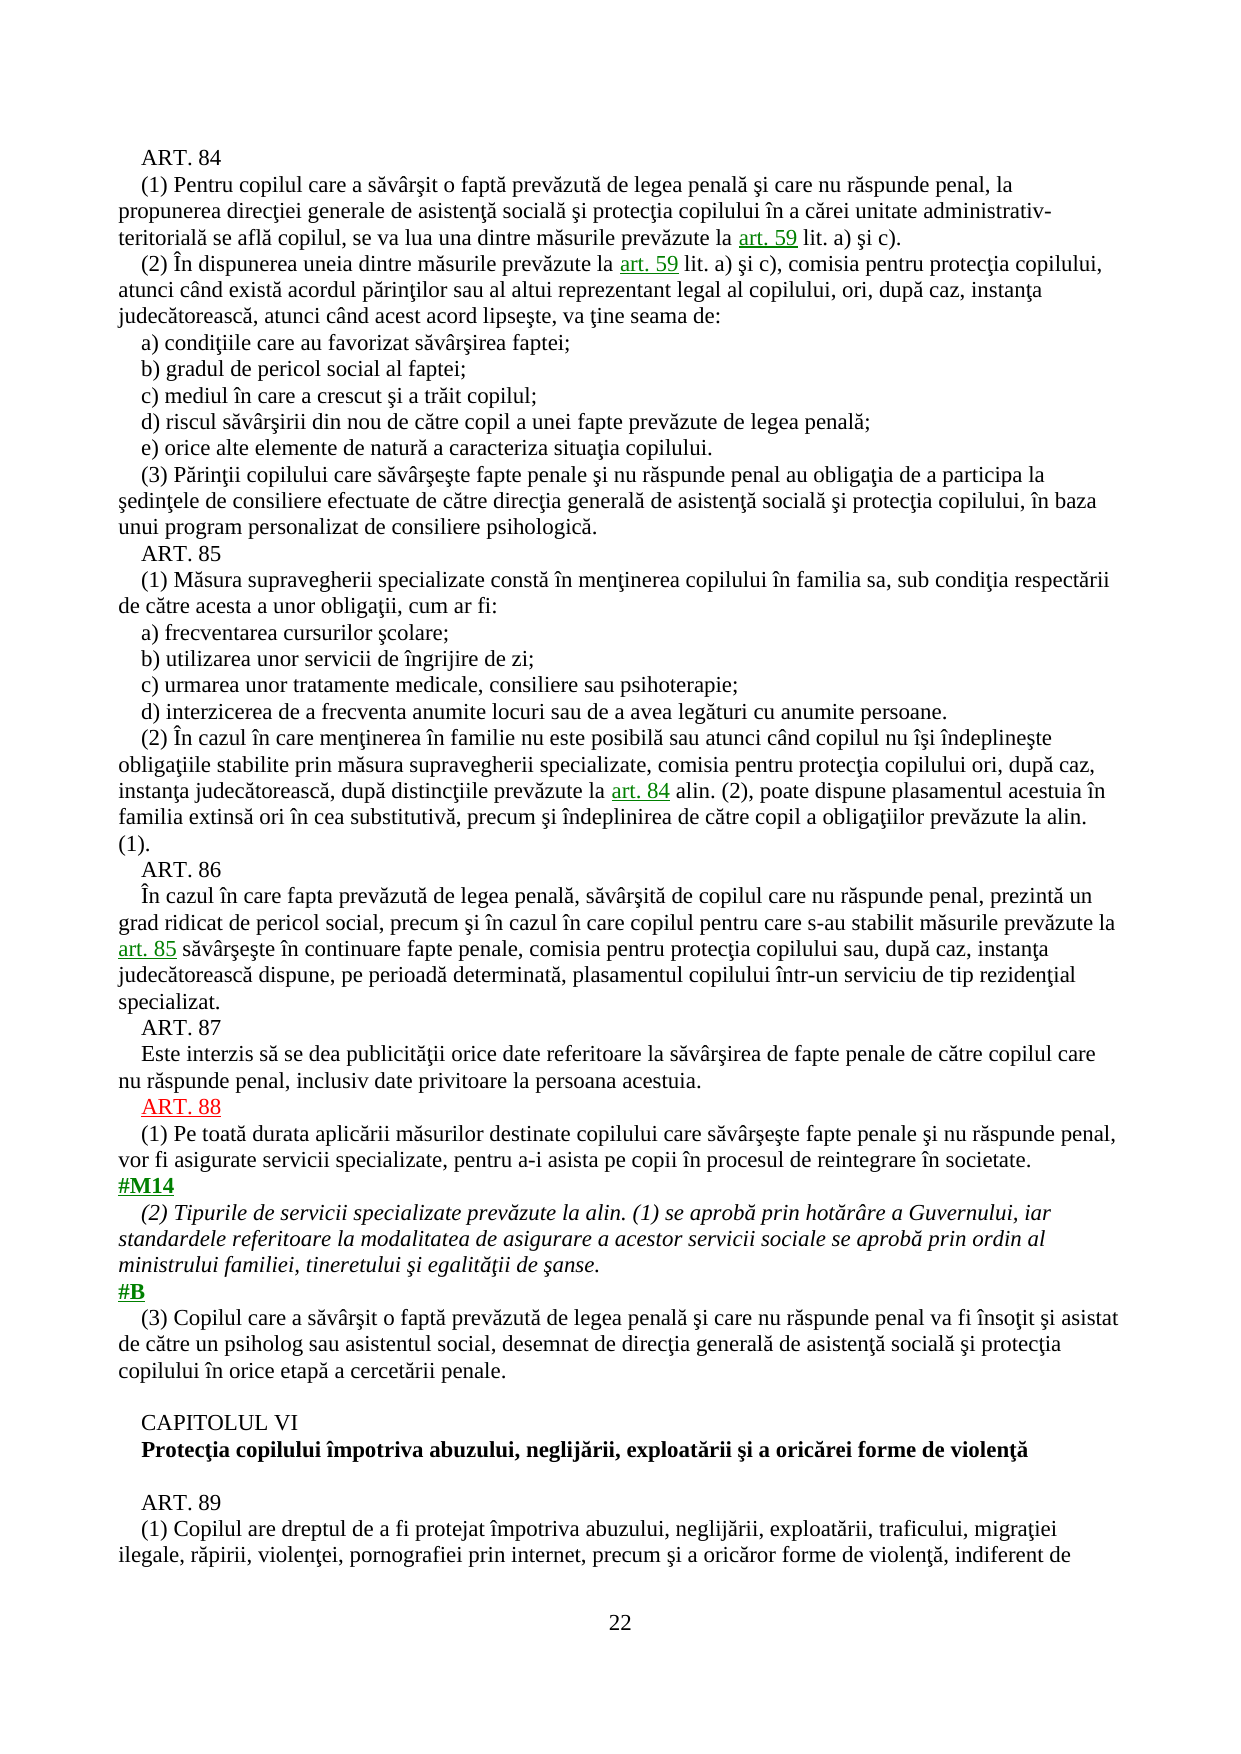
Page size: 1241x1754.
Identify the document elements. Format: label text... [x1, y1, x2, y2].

text c) mediul în care a crescut şi a trăit copilul; [118, 382, 1122, 408]
text ART. 89 [118, 1488, 1122, 1515]
text ART. 85 [118, 540, 1122, 566]
text d) interzicerea de a frecventa anumite locuri sau de a avea legături cu anumite persoane. [118, 698, 1122, 724]
text Protecţia copilului împotriva abuzului, neglijării, exploatării şi a oricărei forme de violenţă [118, 1436, 1122, 1462]
text #M14 [118, 1172, 1122, 1199]
text b) utilizarea unor servicii de îngrijire de zi; [118, 645, 1122, 672]
text ART. 86 [118, 856, 1122, 882]
text b) gradul de pericol social al faptei; [118, 355, 1122, 382]
text a) condiţiile care au favorizat săvârşirea faptei; [118, 329, 1122, 355]
text (1) Pentru copilul care a săvârşit o faptă prevăzută de legea penală şi care nu răspunde penal, la propunerea direcţiei generale de asistenţă socială şi protecţia copilului în a cărei unitate administrativ-teritorială se află copilul, se va lua una dintre măsurile prevăzute la art. 59 lit. a) şi c). [118, 171, 1122, 250]
text ART. 88 [118, 1093, 1122, 1119]
text (3) Copilul care a săvârşit o faptă prevăzută de legea penală şi care nu răspunde penal va fi însoţit şi asistat de către un psiholog sau asistentul social, desemnat de direcţia generală de asistenţă socială şi protecţia copilului în orice etapă a cercetării penale. [118, 1304, 1122, 1383]
text e) orice alte elemente de natură a caracteriza situaţia copilului. [118, 434, 1122, 461]
text (1) Măsura supravegherii specializate constă în menţinerea copilului în familia sa, sub condiţia respectării de către acesta a unor obligaţii, cum ar fi: [118, 566, 1122, 619]
text #B [118, 1278, 1122, 1304]
text CAPITOLUL VI [118, 1409, 1122, 1436]
text Este interzis să se dea publicităţii orice date referitoare la săvârşirea de fapte penale de către copilul care nu răspunde penal, inclusiv date privitoare la persoana acestuia. [118, 1041, 1122, 1093]
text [118, 1515, 1122, 1568]
text d) riscul săvârşirii din nou de către copil a unei fapte prevăzute de legea penală; [118, 408, 1122, 434]
text În cazul în care fapta prevăzută de legea penală, săvârşită de copilul care nu răspunde penal, prezintă un grad ridicat de pericol social, precum şi în cazul în care copilul pentru care s-au stabilit măsurile prevăzute la art. 85 săvârşeşte în continuare fapte penale, comisia pentru protecţia copilului sau, după caz, instanţa judecătorească dispune, pe perioadă determinată, plasamentul copilului într-un serviciu de tip rezidenţial specializat. [118, 882, 1122, 1014]
text ART. 87 [118, 1014, 1122, 1041]
text ART. 84 [118, 144, 1122, 171]
text a) frecventarea cursurilor şcolare; [118, 619, 1122, 645]
text (2) În dispunerea uneia dintre măsurile prevăzute la art. 59 lit. a) şi c), comisia pentru protecţia copilului, atunci când există acordul părinţilor sau al altui reprezentant legal al copilului, ori, după caz, instanţa judecătorească, atunci când acest acord lipseşte, va ţine seama de: [118, 250, 1122, 329]
text c) urmarea unor tratamente medicale, consiliere sau psihoterapie; [118, 672, 1122, 698]
text (2) În cazul în care menţinerea în familie nu este posibilă sau atunci când copilul nu îşi îndeplineşte obligaţiile stabilite prin măsura supravegherii specializate, comisia pentru protecţia copilului ori, după caz, instanţa judecătorească, după distincţiile prevăzute la art. 84 alin. (2), poate dispune plasamentul acestuia în familia extinsă ori în cea substitutivă, precum şi îndeplinirea de către copil a obligaţiilor prevăzute la alin. (1). [118, 724, 1122, 856]
text (3) Părinţii copilului care săvârşeşte fapte penale şi nu răspunde penal au obligaţia de a participa la şedinţele de consiliere efectuate de către direcţia generală de asistenţă socială şi protecţia copilului, în baza unui program personalizat de consiliere psihologică. [118, 461, 1122, 540]
text (1) Pe toată durata aplicării măsurilor destinate copilului care săvârşeşte fapte penale şi nu răspunde penal, vor fi asigurate servicii specializate, pentru a-i asista pe copii în procesul de reintegrare în societate. [118, 1119, 1122, 1172]
text (2) Tipurile de servicii specializate prevăzute la alin. (1) se aprobă prin hotărâre a Guvernului, iar standardele referitoare la modalitatea de asigurare a acestor servicii sociale se aprobă prin ordin al ministrului familiei, tineretului şi egalităţii de şanse. [118, 1199, 1122, 1278]
